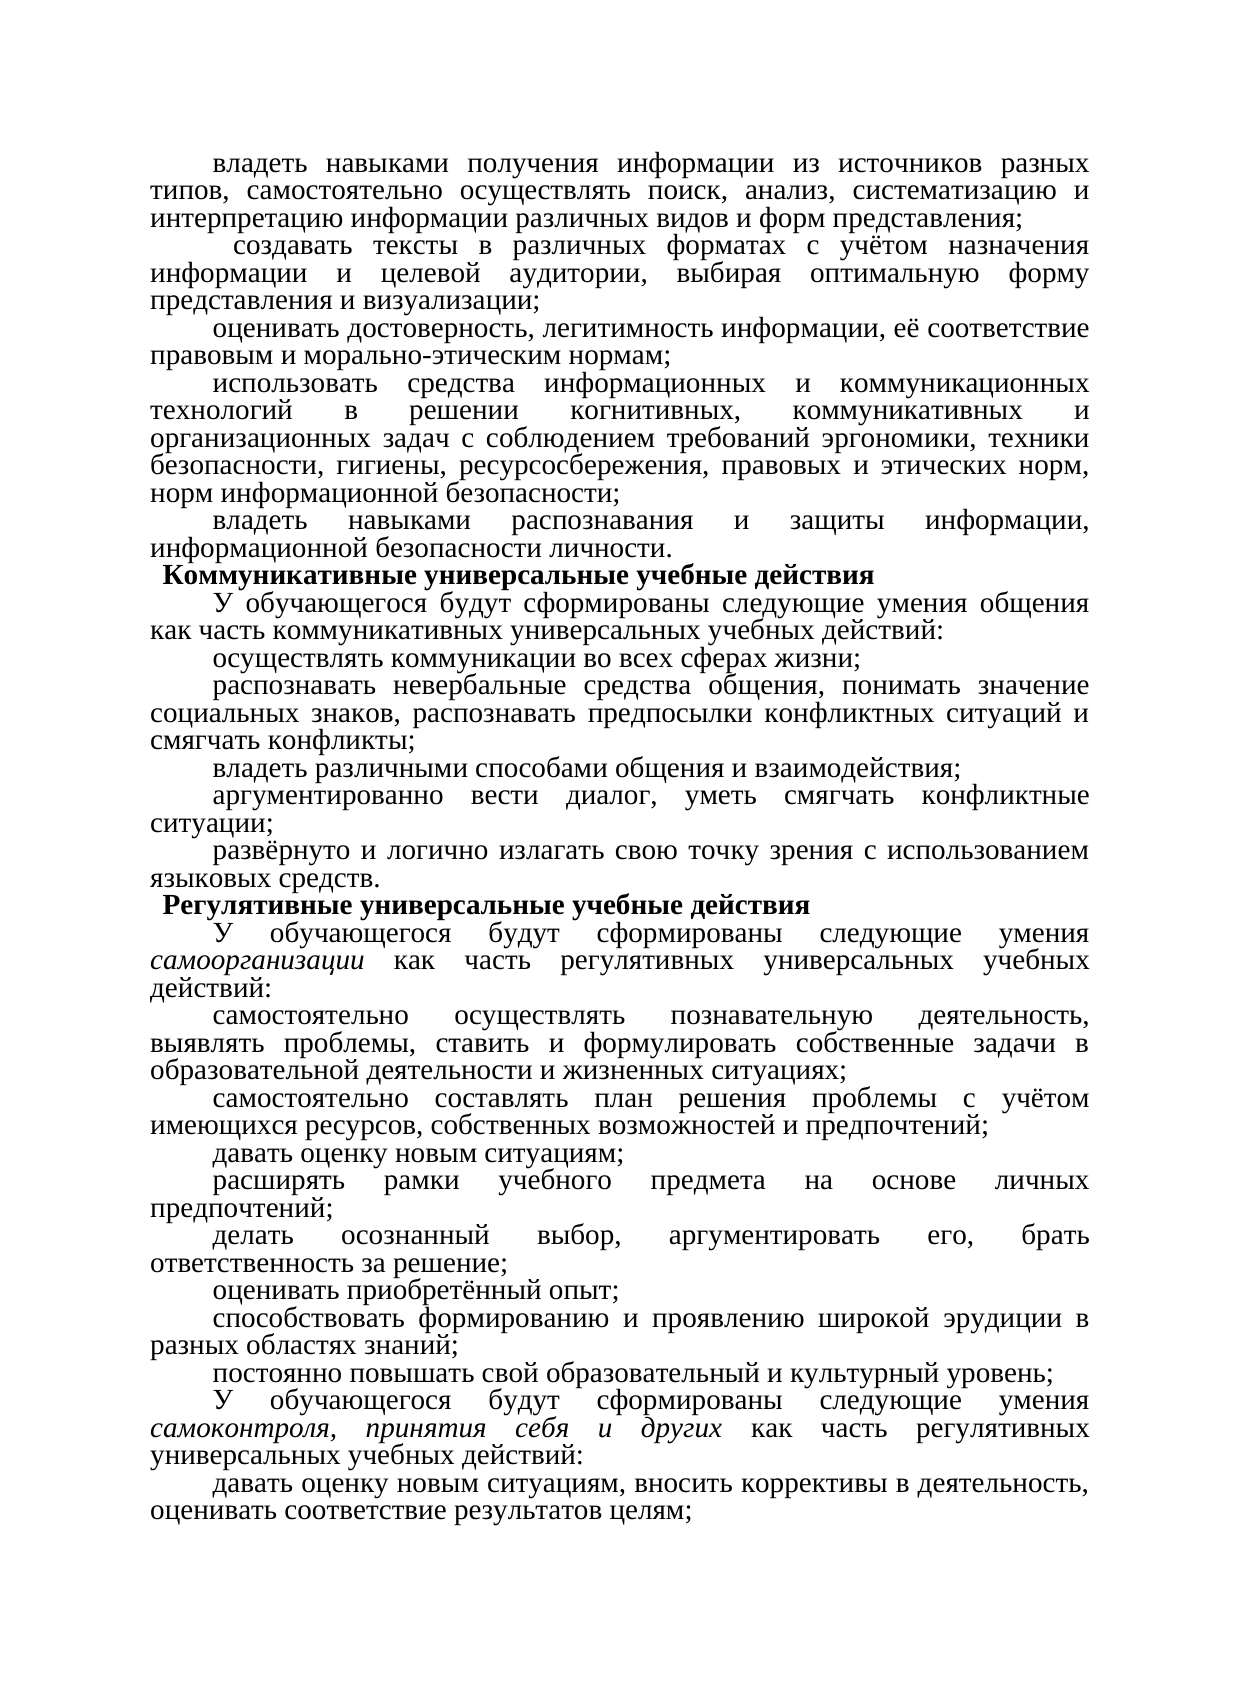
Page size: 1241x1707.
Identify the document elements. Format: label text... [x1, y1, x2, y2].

text самостоятельно составлять план решения проблемы с учётом имеющихся ресурсов, собственных возможностей и предпочтений; [150, 1085, 1090, 1140]
text создавать тексты в различных форматах с учётом назначения информации и целевой аудитории, выбирая оптимальную форму представления и визуализации; [150, 232, 1090, 315]
text развёрнуто и логично излагать свою точку зрения с использованием языковых средств. [150, 837, 1090, 892]
text Регулятивные универсальные учебные действия [162, 892, 1090, 920]
text осуществлять коммуникации во всех сферах жизни; [150, 645, 1090, 672]
text У обучающегося будут сформированы следующие умения самоконтроля, принятия себя и других как часть регулятивных универсальных учебных действий: [150, 1387, 1090, 1470]
text использовать средства информационных и коммуникационных технологий в решении когнитивных, коммуникативных и организационных задач с соблюдением требований эргономики, техники безопасности, гигиены, ресурсосбережения, правовых и этических норм, норм информационной безопасности; [150, 370, 1090, 507]
text владеть навыками получения информации из источников разных типов, самостоятельно осуществлять поиск, анализ, систематизацию и интерпретацию информации различных видов и форм представления; [150, 150, 1090, 232]
text оценивать приобретённый опыт; [150, 1277, 1090, 1305]
text способствовать формированию и проявлению широкой эрудиции в разных областях знаний; [150, 1305, 1090, 1360]
text делать осознанный выбор, аргументировать его, брать ответственность за решение; [150, 1222, 1090, 1277]
text давать оценку новым ситуациям; [150, 1140, 1090, 1167]
text самостоятельно осуществлять познавательную деятельность, выявлять проблемы, ставить и формулировать собственные задачи в образовательной деятельности и жизненных ситуациях; [150, 1002, 1090, 1085]
text расширять рамки учебного предмета на основе личных предпочтений; [150, 1167, 1090, 1222]
text давать оценку новым ситуациям, вносить коррективы в деятельность, оценивать соответствие результатов целям; [150, 1470, 1090, 1525]
text оценивать достоверность, легитимность информации, её соответствие правовым и морально-этическим нормам; [150, 315, 1090, 370]
text У обучающегося будут сформированы следующие умения общения как часть коммуникативных универсальных учебных действий: [150, 590, 1090, 645]
text Коммуникативные универсальные учебные действия [162, 562, 1090, 590]
text распознавать невербальные средства общения, понимать значение социальных знаков, распознавать предпосылки конфликтных ситуаций и смягчать конфликты; [150, 672, 1090, 755]
text владеть различными способами общения и взаимодействия; [150, 755, 1090, 782]
text постоянно повышать свой образовательный и культурный уровень; [150, 1360, 1090, 1387]
text У обучающегося будут сформированы следующие умения самоорганизации как часть регулятивных универсальных учебных действий: [150, 920, 1090, 1002]
text аргументированно вести диалог, уметь смягчать конфликтные ситуации; [150, 782, 1090, 837]
text владеть навыками распознавания и защиты информации, информационной безопасности личности. [150, 507, 1090, 562]
